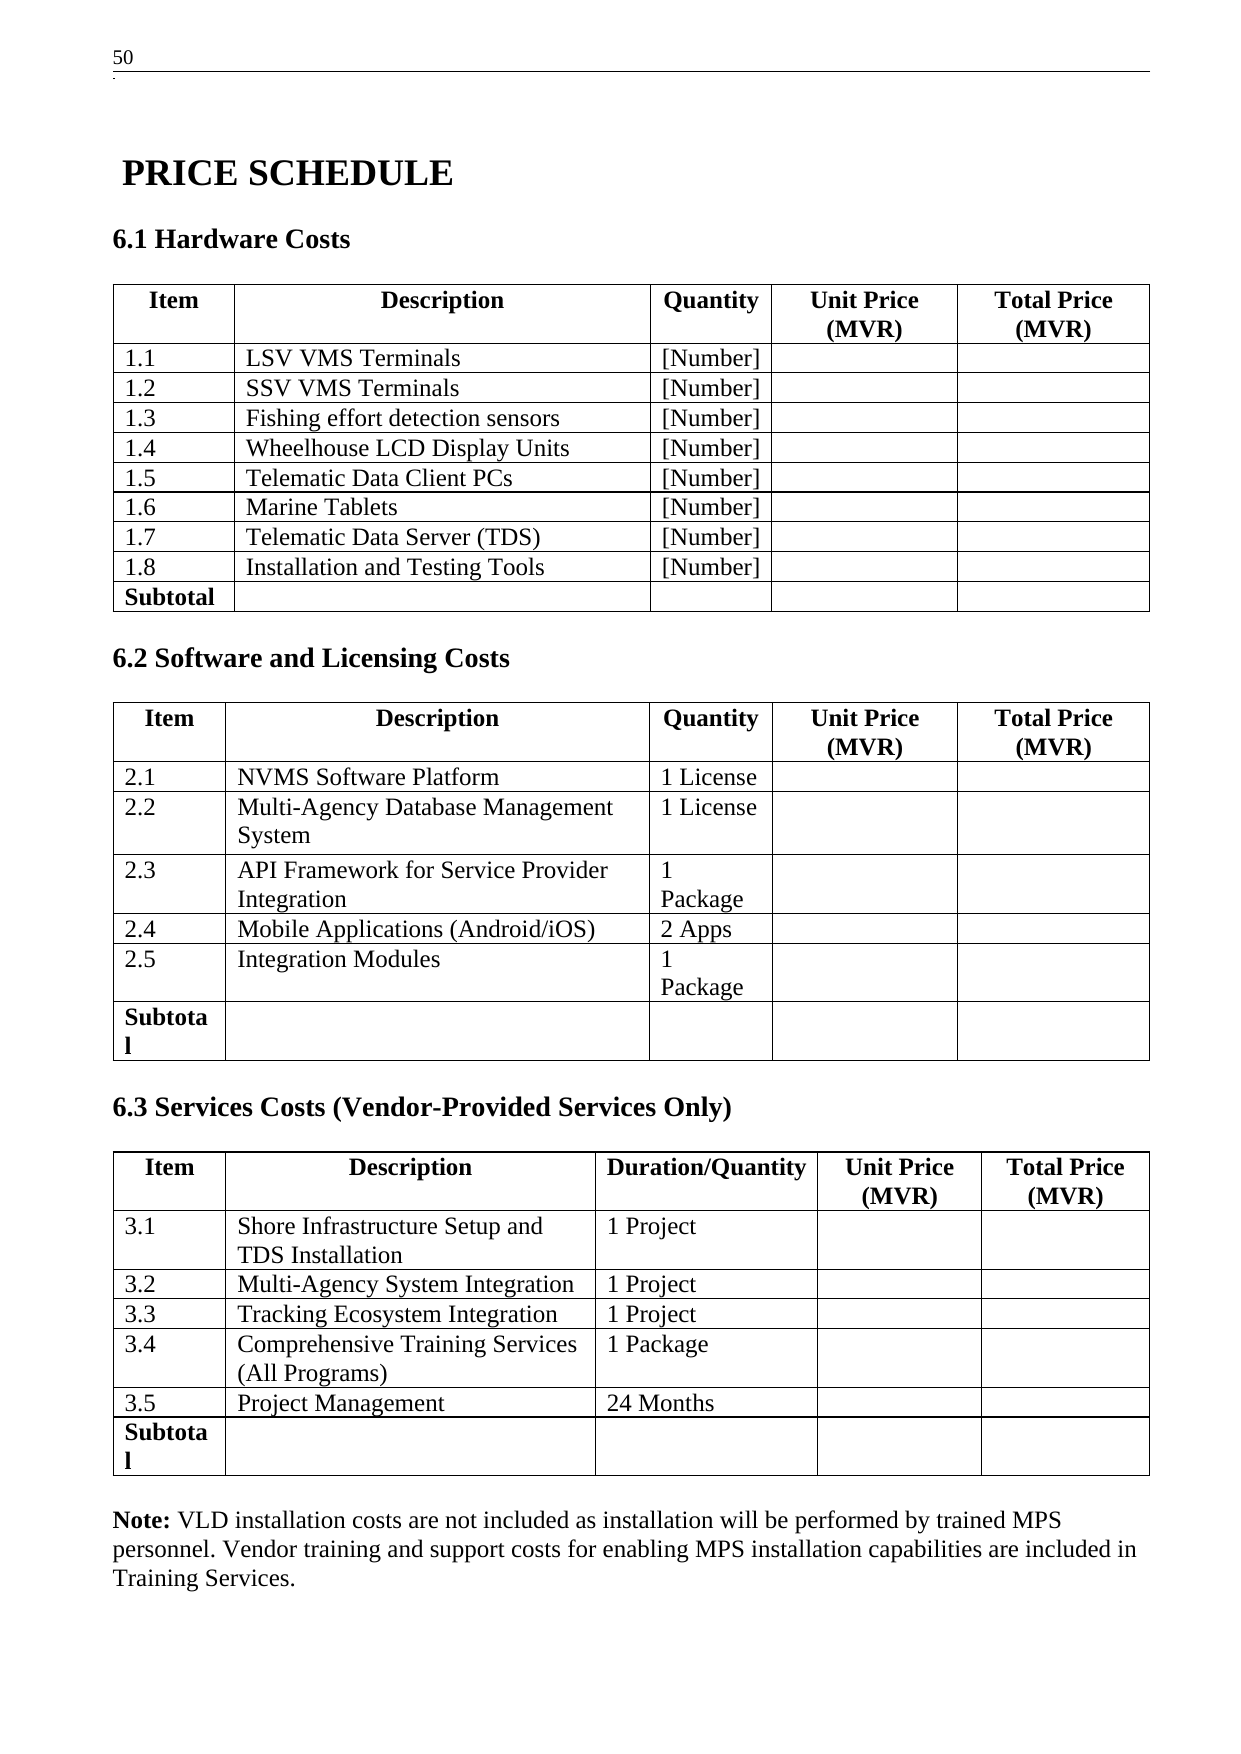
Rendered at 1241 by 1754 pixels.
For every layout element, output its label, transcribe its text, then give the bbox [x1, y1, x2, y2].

table_cell [958, 792, 1149, 854]
table_cell [Number] [651, 463, 771, 491]
table_header Description [226, 703, 649, 761]
table_header Unit Price (MVR) [773, 703, 957, 761]
table_cell Telematic Data Client PCs [235, 463, 650, 491]
table_cell 3.3 [114, 1299, 225, 1328]
table_header Description [235, 285, 650, 342]
table_cell 3.5 [114, 1388, 225, 1416]
table_cell [958, 493, 1149, 521]
table_cell [982, 1388, 1149, 1416]
table_cell [958, 403, 1149, 432]
table_cell Subtotal [114, 1002, 225, 1060]
table_cell [773, 944, 957, 1001]
table_header Unit Price (MVR) [772, 285, 957, 342]
table_cell [818, 1329, 981, 1387]
table_cell 1.3 [114, 403, 234, 432]
table_header Item [114, 1153, 225, 1210]
table_cell Multi-Agency Database Management System [226, 792, 649, 854]
table_cell [Number] [651, 373, 771, 402]
table_cell [818, 1299, 981, 1328]
table_cell 2.3 [114, 855, 225, 913]
table_cell [772, 403, 957, 432]
table_cell [772, 433, 957, 462]
table_cell [651, 582, 771, 611]
table_cell NVMS Software Platform [226, 762, 649, 791]
table_cell [958, 914, 1149, 943]
table_cell [818, 1270, 981, 1298]
table_header Total Price (MVR) [958, 703, 1149, 761]
table_cell Project Management [226, 1388, 595, 1416]
table_cell [773, 792, 957, 854]
table_cell [958, 552, 1149, 581]
table_cell [773, 1002, 957, 1060]
table_header Quantity [650, 703, 772, 761]
table_cell 1.8 [114, 552, 234, 581]
text 6.1 Hardware Costs [112, 222, 1150, 255]
table_cell [235, 582, 650, 611]
table_cell [982, 1270, 1149, 1298]
table_cell [773, 762, 957, 791]
table_header Total Price (MVR) [958, 285, 1149, 342]
table_cell [982, 1418, 1149, 1475]
table_cell Multi-Agency System Integration [226, 1270, 595, 1298]
text Note: VLD installation costs are not included as installation will be performed by trained MPS personnel. Vendor training and support costs for enabling MPS installation capabilities are included in Training Services. [112, 1505, 1150, 1591]
table_cell [958, 373, 1149, 402]
table_cell 1 Project [596, 1211, 817, 1268]
table_cell [818, 1388, 981, 1416]
table_cell [Number] [651, 493, 771, 521]
table_cell [Number] [651, 522, 771, 551]
table_cell [Number] [651, 344, 771, 372]
table_header Item [114, 285, 234, 342]
table_cell [772, 344, 957, 372]
table_cell [958, 433, 1149, 462]
table_cell [982, 1211, 1149, 1268]
table_header Description [226, 1153, 595, 1210]
table_cell Fishing effort detection sensors [235, 403, 650, 432]
table_cell [772, 463, 957, 491]
table_cell 2.1 [114, 762, 225, 791]
table_cell [818, 1211, 981, 1268]
table_cell 1 Project [596, 1299, 817, 1328]
text 6.3 Services Costs (Vendor-Provided Services Only) [112, 1090, 1150, 1122]
table_cell 24 Months [596, 1388, 817, 1416]
table_cell LSV VMS Terminals [235, 344, 650, 372]
table_cell [982, 1299, 1149, 1328]
table_cell [772, 522, 957, 551]
table_cell [958, 855, 1149, 913]
table_cell Shore Infrastructure Setup and TDS Installation [226, 1211, 595, 1268]
table_cell 1.7 [114, 522, 234, 551]
table_header Duration/Quantity [596, 1153, 817, 1210]
table_cell [958, 944, 1149, 1001]
table_cell [958, 522, 1149, 551]
table_cell [982, 1329, 1149, 1387]
table_cell 1.1 [114, 344, 234, 372]
table_header Quantity [651, 285, 771, 342]
table_cell Tracking Ecosystem Integration [226, 1299, 595, 1328]
table_cell [226, 1418, 595, 1475]
table_header Item [114, 703, 225, 761]
table_cell [650, 1002, 772, 1060]
table_cell 1 Package [650, 855, 772, 913]
table_cell 1.6 [114, 493, 234, 521]
table_cell API Framework for Service Provider Integration [226, 855, 649, 913]
table_cell 3.1 [114, 1211, 225, 1268]
table_cell Subtotal [114, 582, 234, 611]
table_cell [958, 1002, 1149, 1060]
table_cell 1.2 [114, 373, 234, 402]
table_cell [Number] [651, 433, 771, 462]
table_cell 1.4 [114, 433, 234, 462]
table_cell [596, 1418, 817, 1475]
table_cell [958, 463, 1149, 491]
table_cell 1 Package [596, 1329, 817, 1387]
table_cell [958, 344, 1149, 372]
table_cell 3.2 [114, 1270, 225, 1298]
table_cell 1.5 [114, 463, 234, 491]
table_cell 2.2 [114, 792, 225, 854]
table_cell 1 License [650, 762, 772, 791]
table_cell SSV VMS Terminals [235, 373, 650, 402]
table_cell Mobile Applications (Android/iOS) [226, 914, 649, 943]
table_cell [773, 855, 957, 913]
table_cell [772, 493, 957, 521]
text PRICE SCHEDULE [112, 150, 1150, 193]
table_cell Comprehensive Training Services (All Programs) [226, 1329, 595, 1387]
table_cell 1 License [650, 792, 772, 854]
table_cell 2 Apps [650, 914, 772, 943]
text 6.2 Software and Licensing Costs [112, 641, 1150, 673]
table_cell Subtotal [114, 1418, 225, 1475]
table_cell 2.5 [114, 944, 225, 1001]
table_cell [Number] [651, 552, 771, 581]
table_cell Telematic Data Server (TDS) [235, 522, 650, 551]
table_cell [Number] [651, 403, 771, 432]
table_cell [772, 373, 957, 402]
table_cell [226, 1002, 649, 1060]
table_cell [958, 582, 1149, 611]
table_cell Installation and Testing Tools [235, 552, 650, 581]
table_cell [958, 762, 1149, 791]
table_header Unit Price (MVR) [818, 1153, 981, 1210]
table_cell [772, 582, 957, 611]
table_cell Wheelhouse LCD Display Units [235, 433, 650, 462]
table_cell 1 Project [596, 1270, 817, 1298]
table_cell 3.4 [114, 1329, 225, 1387]
table_cell 1 Package [650, 944, 772, 1001]
table_cell 2.4 [114, 914, 225, 943]
table_cell [772, 552, 957, 581]
table_header Total Price (MVR) [982, 1153, 1149, 1210]
table_cell Integration Modules [226, 944, 649, 1001]
table_cell [818, 1418, 981, 1475]
table_cell [773, 914, 957, 943]
table_cell Marine Tablets [235, 493, 650, 521]
